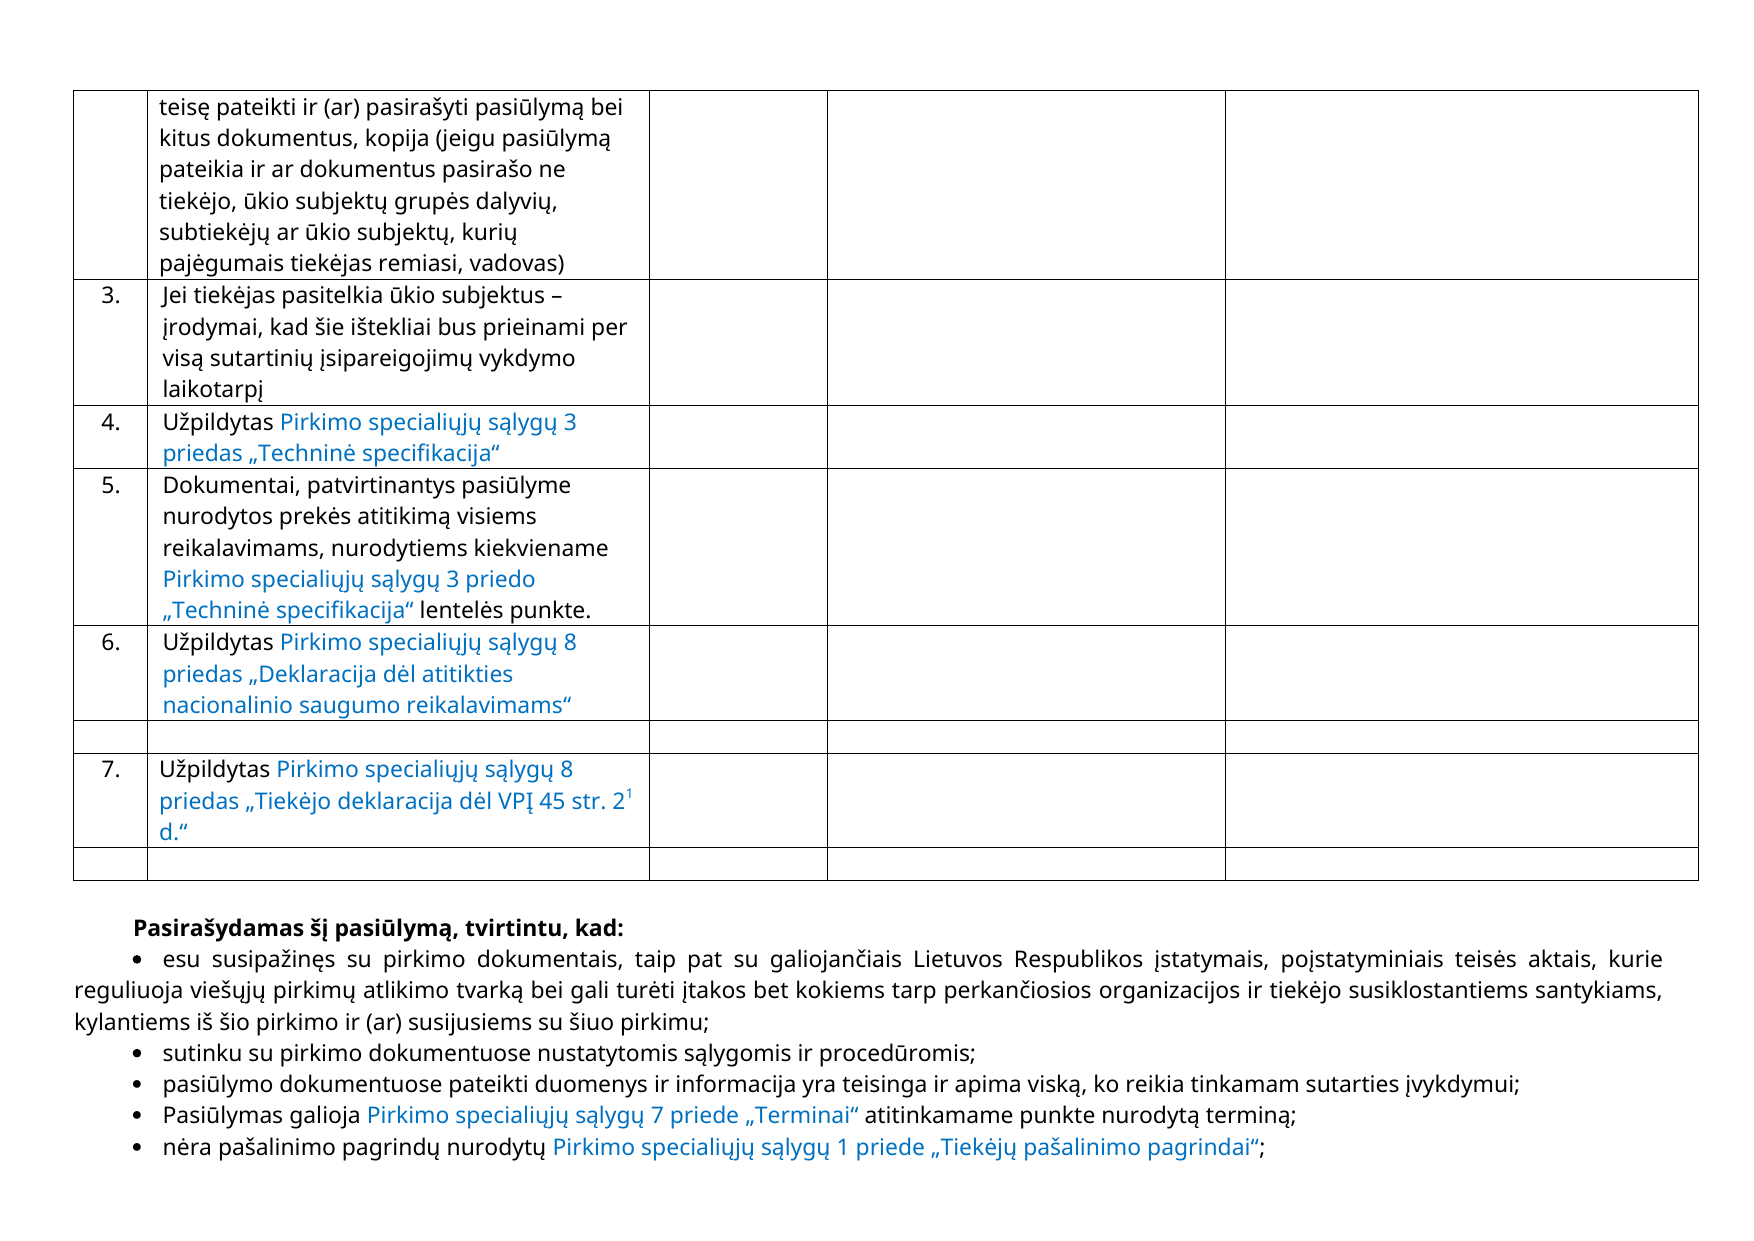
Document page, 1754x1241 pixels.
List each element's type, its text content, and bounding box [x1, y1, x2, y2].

table_cell Užpildytas Pirkimo specialiųjų sąlygų 3 priedas „Techninė specifikacija“ [148, 406, 649, 468]
table_cell [828, 469, 1225, 625]
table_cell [148, 91, 649, 278]
table_cell [148, 848, 649, 879]
table_cell [1226, 626, 1698, 720]
table_cell [828, 626, 1225, 720]
table_cell [74, 848, 147, 879]
table_cell 5. [74, 469, 147, 625]
table_cell [828, 406, 1225, 468]
text Pasirašydamas šį pasiūlymą, tvirtintu, kad: [74, 912, 1665, 943]
table_cell [650, 721, 827, 752]
list pasiūlymo dokumentuose pateikti duomenys ir informacija yra teisinga ir apima viską, ko reikia tinkamam sutarties įvykdymui; [74, 1068, 1665, 1099]
table_cell [1226, 280, 1698, 404]
table_cell Jei tiekėjas pasitelkia ūkio subjektus – įrodymai, kad šie ištekliai bus prieinami per visą sutartinių įsipareigojimų vykdymo laikotarpį [148, 280, 649, 404]
table_cell [650, 91, 827, 278]
table_cell [828, 91, 1225, 278]
table_cell Užpildytas Pirkimo specialiųjų sąlygų 8 priedas „Tiekėjo deklaracija dėl VPĮ 45 str. 21 d.“ [148, 754, 649, 847]
table_cell [148, 721, 649, 752]
table_cell [1226, 91, 1698, 278]
table_cell [650, 754, 827, 847]
table_cell [650, 626, 827, 720]
table_cell [828, 280, 1225, 404]
list sutinku su pirkimo dokumentuose nustatytomis sąlygomis ir procedūromis; [74, 1037, 1665, 1068]
table_cell [1226, 848, 1698, 879]
table_cell 4. [74, 406, 147, 468]
table_cell [828, 848, 1225, 879]
list Pasiūlymas galioja Pirkimo specialiųjų sąlygų 7 priede „Terminai“ atitinkamame punkte nurodytą terminą; [74, 1099, 1665, 1131]
list esu susipažinęs su pirkimo dokumentais, taip pat su galiojančiais Lietuvos Respublikos įstatymais, poįstatyminiais teisės aktais, kurie reguliuoja viešųjų pirkimų atlikimo tvarką bei gali turėti įtakos bet kokiems tarp perkančiosios organizacijos ir tiekėjo susiklostantiems santykiams, kylantiems iš šio pirkimo ir (ar) susijusiems su šiuo pirkimu; [74, 943, 1665, 1037]
table_cell [828, 721, 1225, 752]
table_cell [650, 469, 827, 625]
table_cell Dokumentai, patvirtinantys pasiūlyme nurodytos prekės atitikimą visiems reikalavimams, nurodytiems kiekviename Pirkimo specialiųjų sąlygų 3 priedo „Techninė specifikacija“ lentelės punkte. [148, 469, 649, 625]
table_cell [1226, 754, 1698, 847]
table_cell 6. [74, 626, 147, 720]
table_cell [74, 721, 147, 752]
table_cell [1226, 406, 1698, 468]
table_cell [1226, 469, 1698, 625]
table_cell [650, 848, 827, 879]
table_cell [1226, 721, 1698, 752]
table_cell 2. [74, 91, 147, 278]
list nėra pašalinimo pagrindų nurodytų Pirkimo specialiųjų sąlygų 1 priede „Tiekėjų pašalinimo pagrindai“; [74, 1131, 1665, 1162]
table_cell [650, 406, 827, 468]
table_cell Užpildytas Pirkimo specialiųjų sąlygų 8 priedas „Deklaracija dėl atitikties nacionalinio saugumo reikalavimams“ [148, 626, 649, 720]
table_cell [828, 754, 1225, 847]
table_cell 7. [74, 754, 147, 847]
table_cell 3. [74, 280, 147, 404]
table_cell [650, 280, 827, 404]
